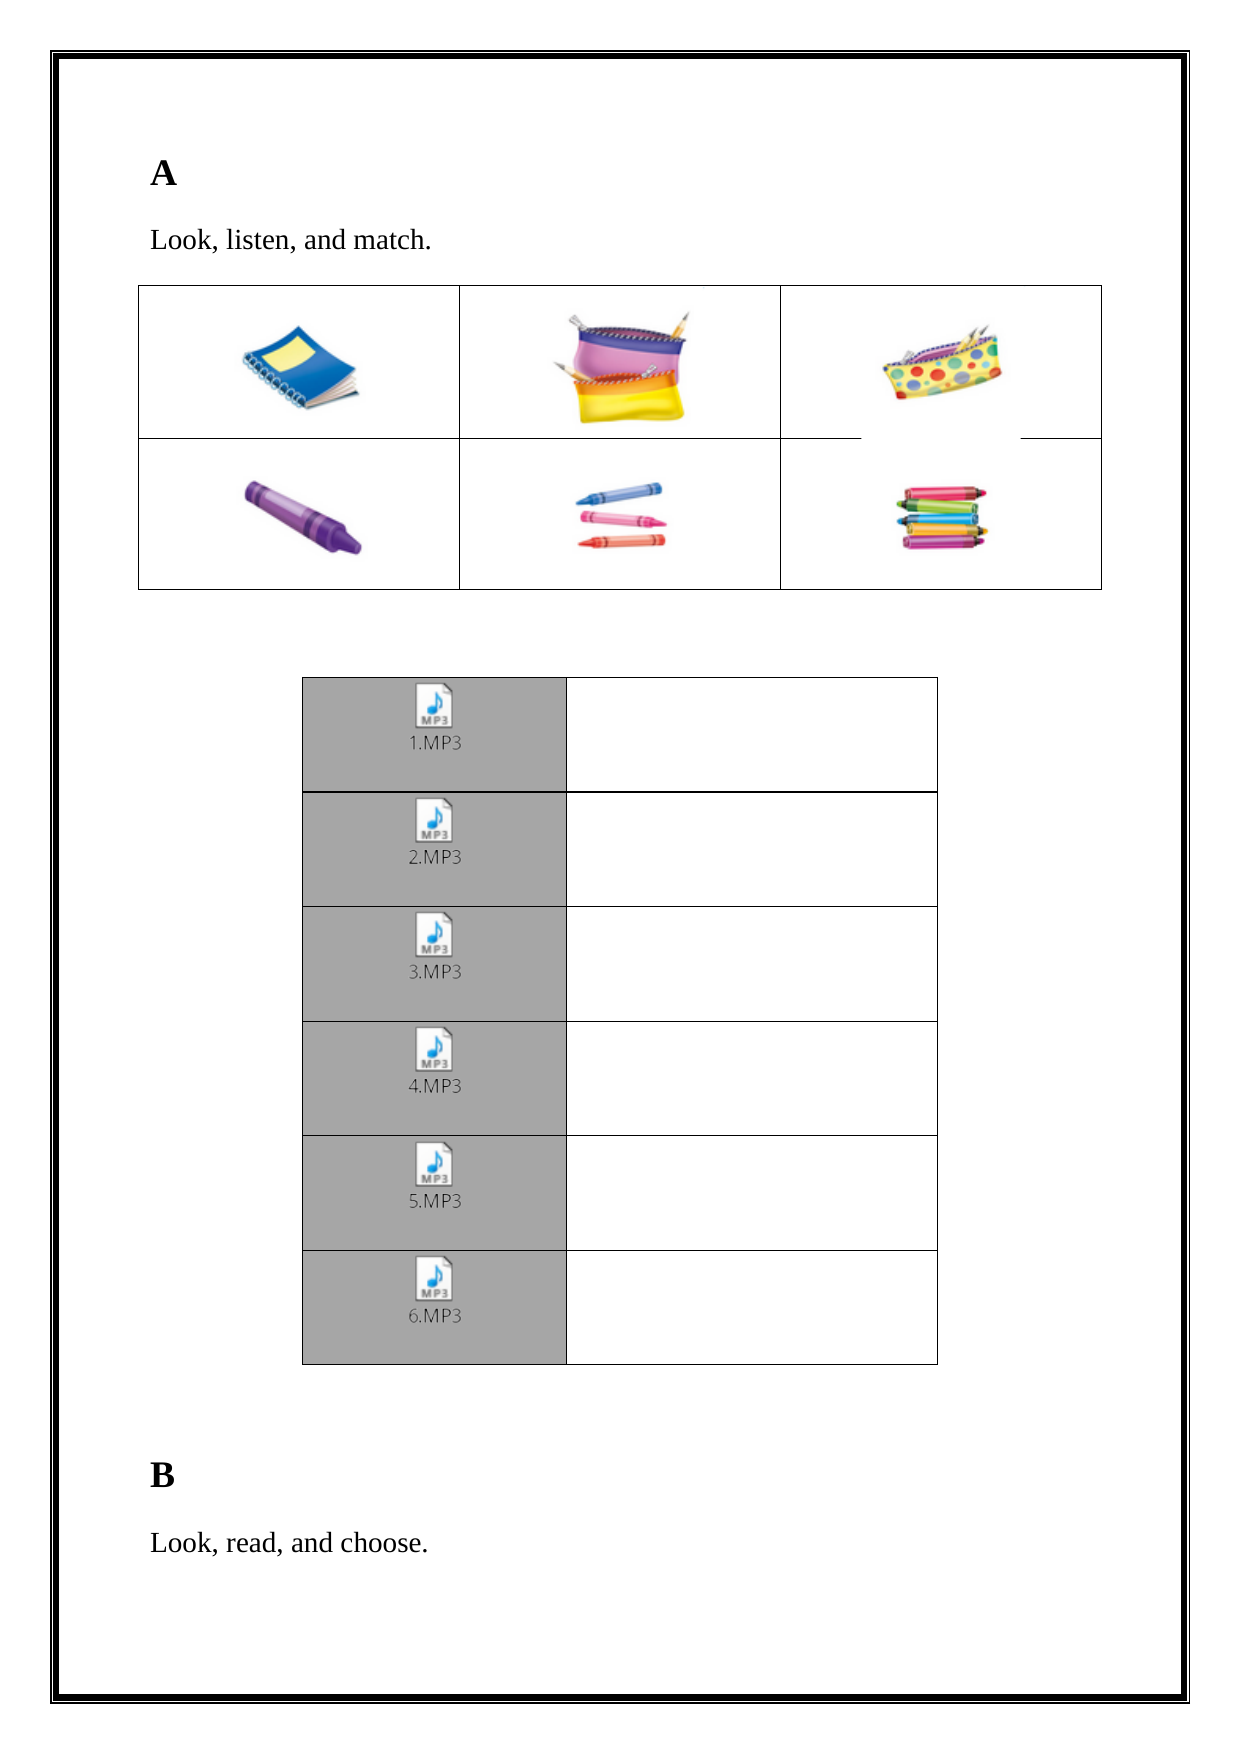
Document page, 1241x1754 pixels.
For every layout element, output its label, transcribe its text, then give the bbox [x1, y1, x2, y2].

text B [150, 1452, 1090, 1496]
table_cell [567, 1251, 937, 1364]
table_cell [1021, 439, 1101, 589]
table_cell [781, 439, 861, 589]
table_header [1026, 286, 1101, 438]
table_cell [567, 1022, 937, 1135]
table_cell [139, 439, 459, 589]
table_cell [303, 1251, 566, 1364]
table_cell [567, 1136, 937, 1250]
table_header [303, 678, 566, 791]
table_cell [303, 1136, 566, 1250]
table_cell [303, 907, 566, 1021]
table_cell [567, 907, 937, 1021]
picture [535, 287, 705, 436]
subtitle Look, read, and choose. [150, 1525, 1090, 1558]
table_cell [303, 1022, 566, 1135]
table_cell [460, 439, 780, 589]
table_header [567, 678, 937, 791]
table_header [781, 286, 856, 438]
picture [856, 286, 1026, 589]
text Look, listen, and match. [150, 222, 1090, 256]
picture [217, 440, 382, 587]
table_cell [567, 793, 937, 906]
text A [150, 150, 1090, 193]
table_header [139, 286, 459, 438]
picture [218, 288, 380, 436]
table_header [460, 286, 780, 438]
picture [537, 439, 703, 588]
table_cell [303, 793, 566, 906]
